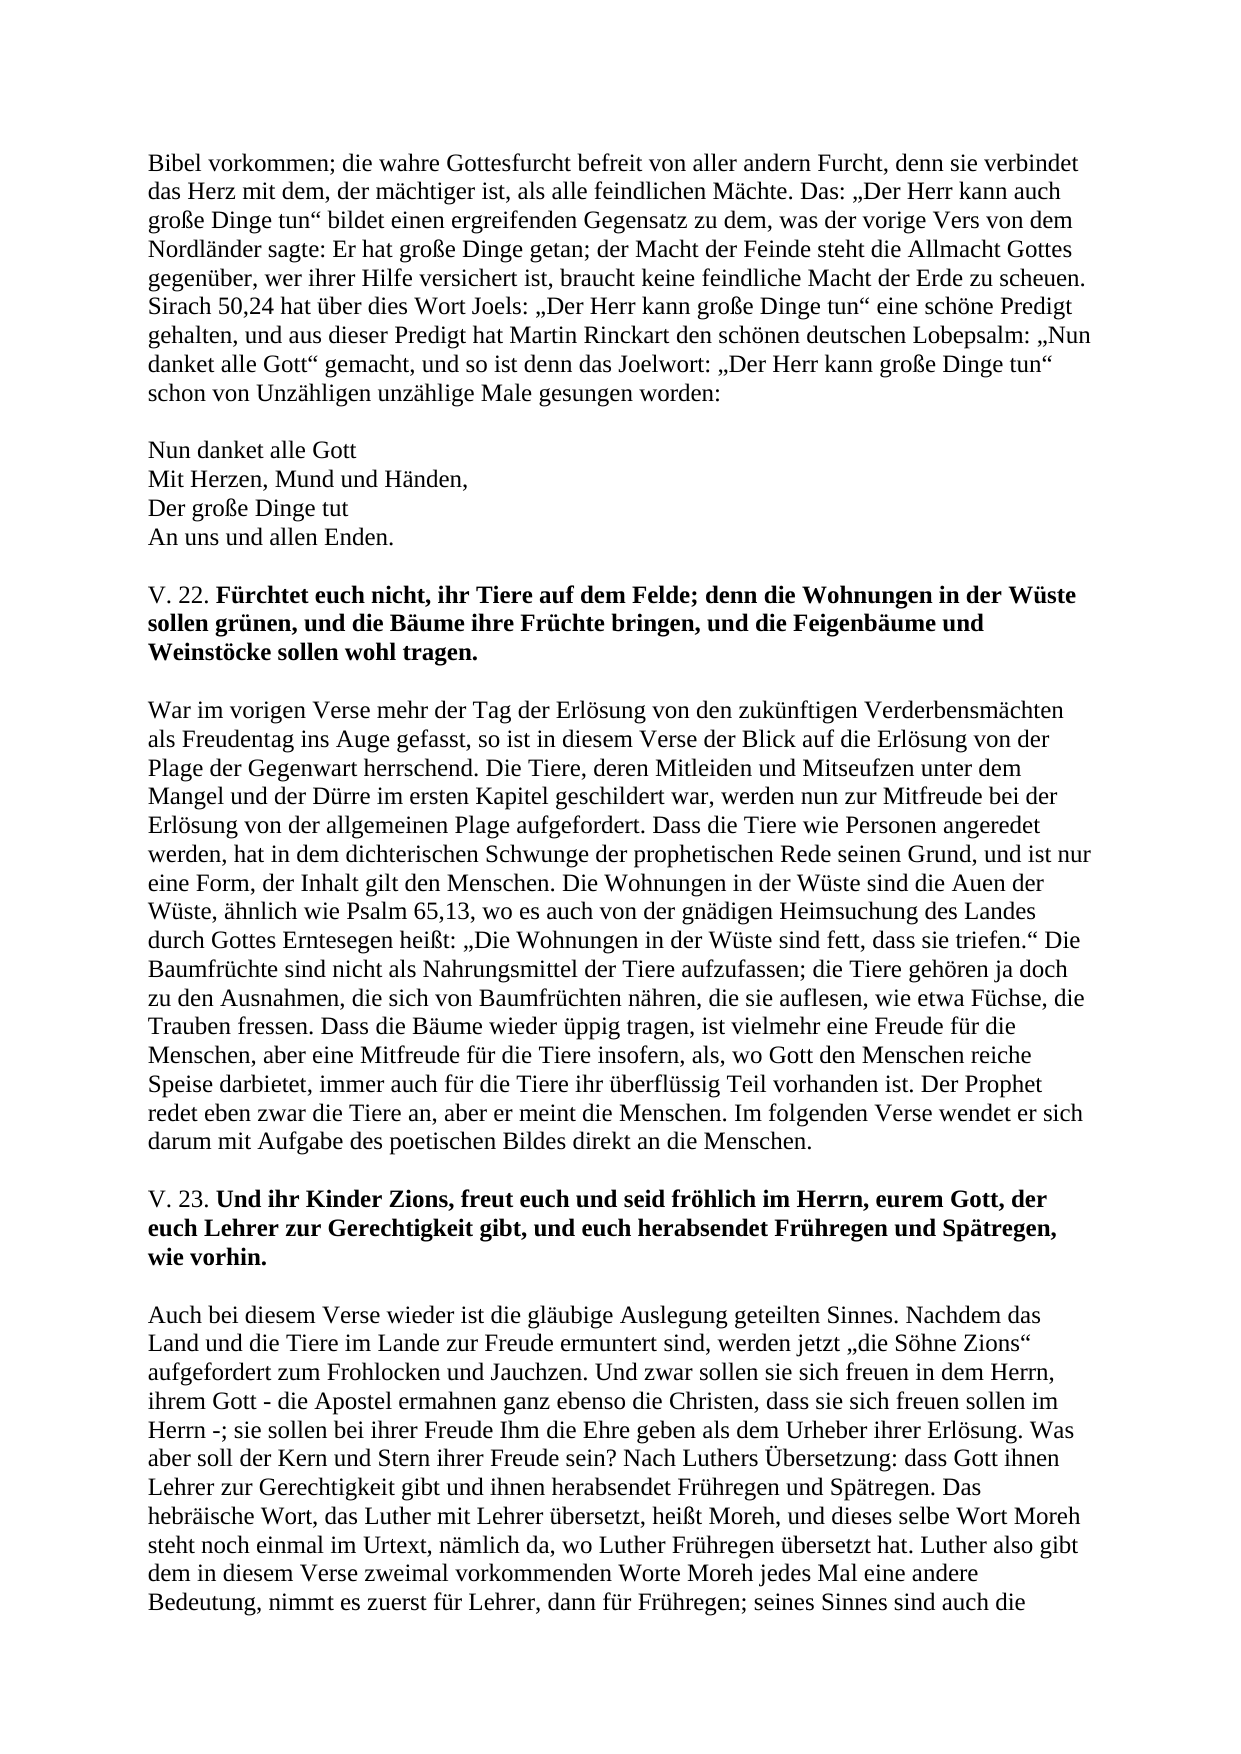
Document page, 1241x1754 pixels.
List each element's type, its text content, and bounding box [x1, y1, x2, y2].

text War im vorigen Verse mehr der Tag der Erlösung von den zukünftigen Verderbensmächten als Freudentag ins Auge gefasst, so ist in diesem Verse der Blick auf die Erlösung von der Plage der Gegenwart herrschend. Die Tiere, deren Mitleiden und Mitseufzen unter dem Mangel und der Dürre im ersten Kapitel geschildert war, werden nun zur Mitfreude bei der Erlösung von der allgemeinen Plage aufgefordert. Dass die Tiere wie Personen angeredet werden, hat in dem dichterischen Schwunge der prophetischen Rede seinen Grund, und ist nur eine Form, der Inhalt gilt den Menschen. Die Wohnungen in der Wüste sind die Auen der Wüste, ähnlich wie Psalm 65,13, wo es auch von der gnädigen Heimsuchung des Landes durch Gottes Erntesegen heißt: „Die Wohnungen in der Wüste sind fett, dass sie triefen.“ Die Baumfrüchte sind nicht als Nahrungsmittel der Tiere aufzufassen; die Tiere gehören ja doch zu den Ausnahmen, die sich von Baumfrüchten nähren, die sie auflesen, wie etwa Füchse, die Trauben fressen. Dass die Bäume wieder üppig tragen, ist vielmehr eine Freude für die Menschen, aber eine Mitfreude für die Tiere insofern, als, wo Gott den Menschen reiche Speise darbietet, immer auch für die Tiere ihr überflüssig Teil vorhanden ist. Der Prophet redet eben zwar die Tiere an, aber er meint die Menschen. Im folgenden Verse wendet er sich darum mit Aufgabe des poetischen Bildes direkt an die Menschen. [148, 695, 1093, 1155]
text V. 23. Und ihr Kinder Zions, freut euch und seid fröhlich im Herrn, eurem Gott, der euch Lehrer zur Gerechtigkeit gibt, und euch herabsendet Frühregen und Spätregen, wie vorhin. [148, 1184, 1093, 1271]
text Nun danket alle Gott Mit Herzen, Mund und Händen, Der große Dinge tut An uns und allen Enden. [148, 436, 1093, 551]
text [148, 148, 1093, 406]
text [148, 1300, 1093, 1616]
text V. 22. Fürchtet euch nicht, ihr Tiere auf dem Felde; denn die Wohnungen in der Wüste sollen grünen, und die Bäume ihre Früchte bringen, und die Feigenbäume und Weinstöcke sollen wohl tragen. [148, 580, 1093, 666]
